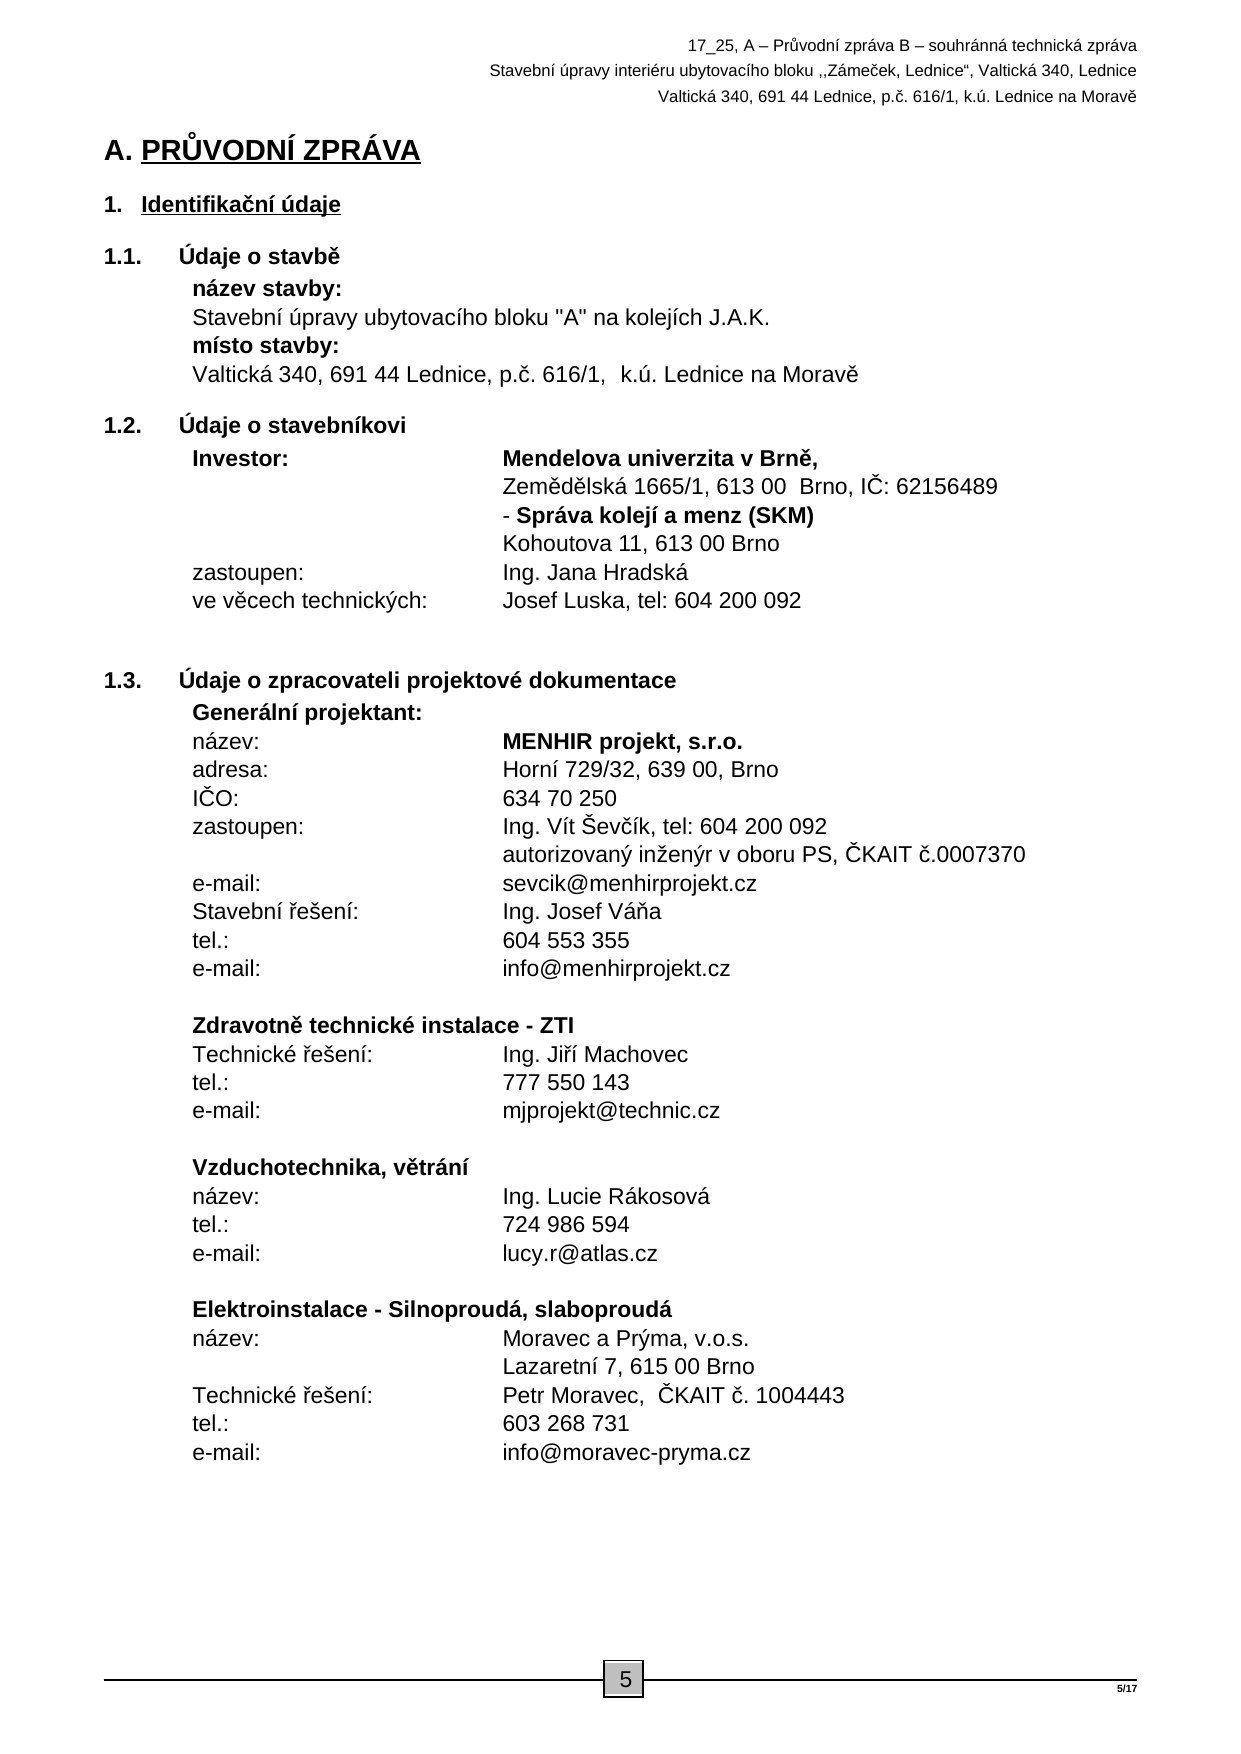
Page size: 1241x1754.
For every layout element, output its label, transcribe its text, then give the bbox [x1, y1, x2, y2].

text Investor: , [192, 445, 1137, 471]
text autorizovaný inženýr v oboru PS, ČKAIT č.0007370 [266, 841, 1137, 868]
text tel.: 724 986 594 [192, 1211, 1137, 1237]
text ve věcech technických: Josef Luska, tel: 604 200 092 [192, 587, 1137, 613]
subtitle Průvodní zpráva [103, 133, 1137, 166]
text Technické řešení: Petr Moravec, ČKAIT č. 1004443 [192, 1382, 1137, 1408]
text , IČ: 62156489 [251, 473, 1137, 499]
text název: MENHIR projekt, s.r.o. [192, 728, 1137, 754]
text tel.: 604 553 355 [192, 927, 1137, 953]
text adresa: Horní 729/32, 639 00, Brno [192, 756, 1137, 782]
text ,,Zámeček, Lednice", Valtická 340, Lednice [192, 304, 1137, 330]
text Elektroinstalace - Silnoproudá, slaboproudá [192, 1296, 1137, 1323]
text - Správa kolejí a menz (SKM) [251, 502, 1137, 528]
text Stavební řešení: Ing. Josef Váňa [192, 898, 1137, 925]
text tel.: 603 268 731 [192, 1410, 1137, 1437]
subtitle Údaje o stavbě [103, 243, 1137, 269]
text Zdravotně technické instalace - ZTI [192, 1012, 1137, 1038]
text název: Moravec a Prýma, v.o.s. [192, 1325, 1137, 1351]
text Lazaretní 7, 615 00 Brno [266, 1353, 1137, 1380]
text e-mail: info@menhirprojekt.cz [192, 955, 1137, 982]
text e-mail: lucy.r@atlas.cz [192, 1239, 1137, 1266]
text e-mail: mjprojekt@technic.cz [192, 1097, 1137, 1124]
text Generální projektant: [192, 699, 1137, 726]
subtitle Údaje o zpracovateli projektové dokumentace [103, 667, 1137, 693]
text místo stavby: Valtická 340, 691 44 Lednice, p.č. 616/1, [192, 332, 1137, 359]
text název: Ing. Lucie Rákosová [192, 1183, 1137, 1209]
text Vzduchotechnika, větrání [192, 1154, 1137, 1181]
text zastoupen: Ing. Jana Hradská [192, 558, 1137, 585]
subtitle Identifikační údaje [103, 191, 1137, 218]
text Kohoutova 11, 613 00 Brno [251, 530, 1137, 556]
text e-mail: info@moravec-pryma.cz [192, 1439, 1137, 1465]
subtitle Údaje o stavebníkovi [103, 412, 1137, 438]
text e-mail: sevcik@menhirprojekt.cz [192, 870, 1137, 896]
text název stavby: Stavební úpravy interiéru ubytovacího bloku [192, 275, 1137, 302]
text Technické řešení: Ing. Jiří Machovec [192, 1041, 1137, 1067]
text IČO: 634 70 250 [192, 784, 1137, 811]
text tel.: 777 550 143 [192, 1069, 1137, 1095]
text k.ú. Lednice na Moravě [192, 361, 1137, 387]
text zastoupen: Ing. Vít Ševčík, tel: 604 200 092 [192, 813, 1137, 839]
